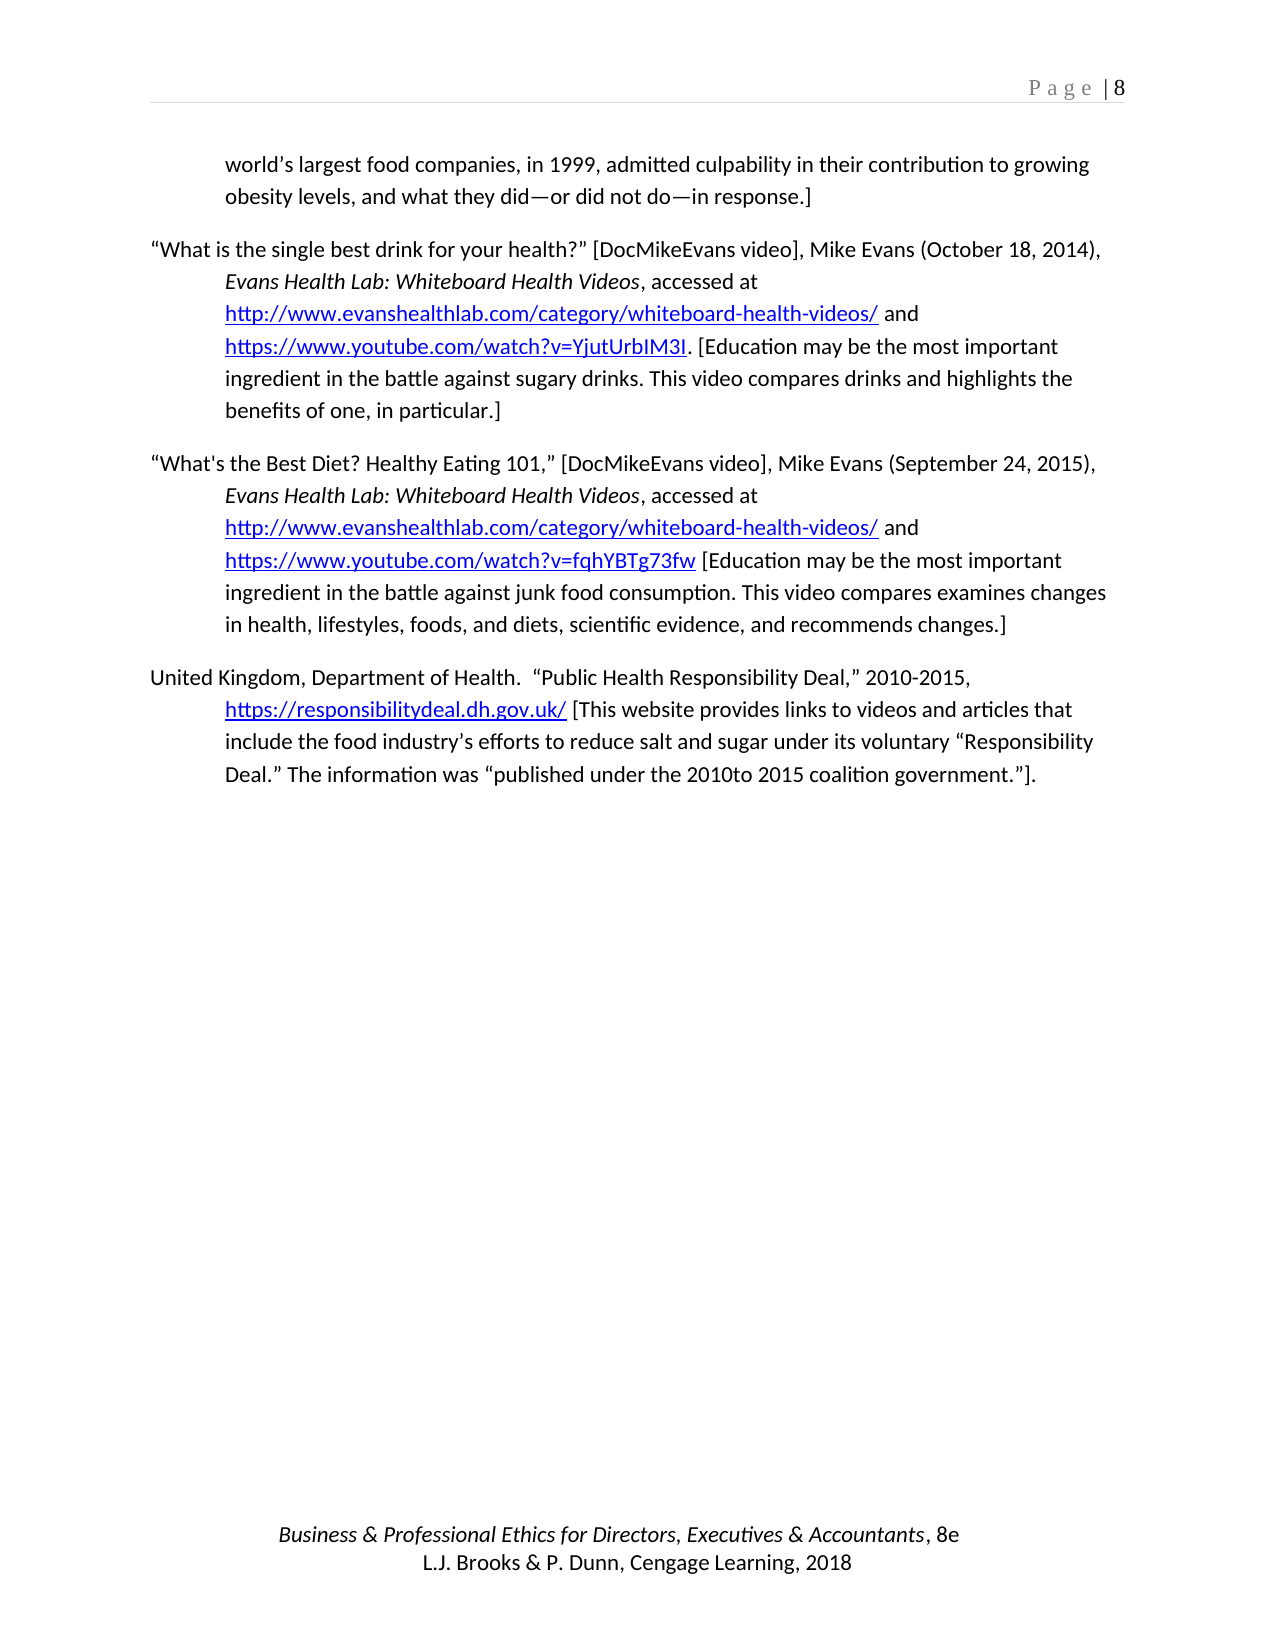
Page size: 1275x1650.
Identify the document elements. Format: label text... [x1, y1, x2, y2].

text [150, 150, 1125, 210]
text “What is the single best drink for your health?” [DocMikeEvans video], Mike Evans (October 18, 2014), Evans Health Lab: Whiteboard Health Videos, accessed at http://www.evanshealthlab.com/category/whiteboard-health-videos/ and https://www.youtube.com/watch?v=YjutUrbIM3I. [Education may be the most important ingredient in the battle against sugary drinks. This video compares drinks and highlights the benefits of one, in particular.] [150, 235, 1125, 424]
text United Kingdom, Department of Health. “Public Health Responsibility Deal,” 2010-2015, https://responsibilitydeal.dh.gov.uk/ [This website provides links to videos and articles that include the food industry’s efforts to reduce salt and sugar under its voluntary “Responsibility Deal.” The information was “published under the 2010to 2015 coalition government.”]. [150, 663, 1125, 788]
text “What's the Best Diet? Healthy Eating 101,” [DocMikeEvans video], Mike Evans (September 24, 2015), Evans Health Lab: Whiteboard Health Videos, accessed at http://www.evanshealthlab.com/category/whiteboard-health-videos/ and https://www.youtube.com/watch?v=fqhYBTg73fw [Education may be the most important ingredient in the battle against junk food consumption. This video compares examines changes in health, lifestyles, foods, and diets, scientific evidence, and recommends changes.] [150, 449, 1125, 638]
